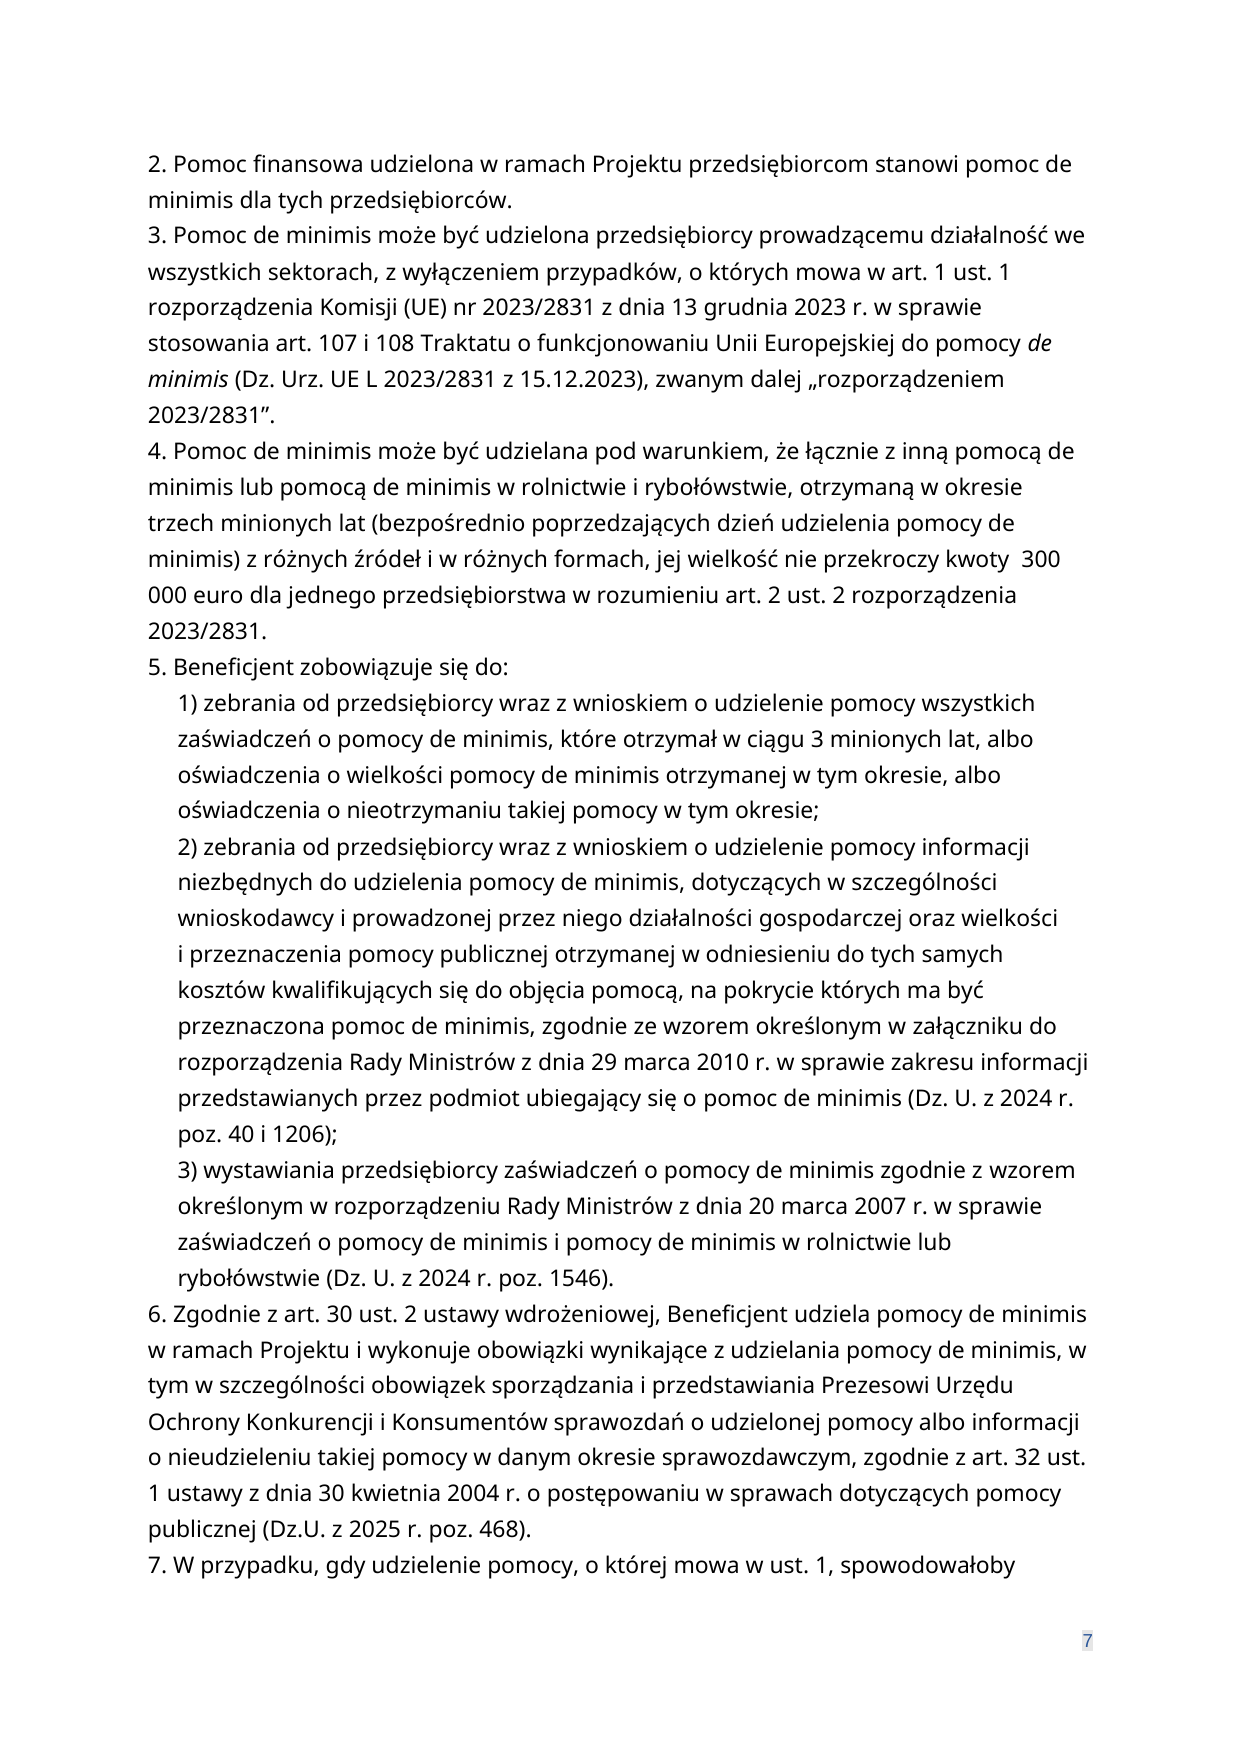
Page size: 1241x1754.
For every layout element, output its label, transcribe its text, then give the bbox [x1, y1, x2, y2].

text oświadczenia o nieotrzymaniu takiej pomocy w tym okresie; [177, 794, 1093, 826]
text 3) wystawiania przedsiębiorcy zaświadczeń o pomocy de minimis zgodnie z wzorem określonym w rozporządzeniu Rady Ministrów z dnia 20 marca 2007 r. w sprawie zaświadczeń o pomocy de minimis i pomocy de minimis w rolnictwie lub rybołówstwie (Dz. U. z 2024 r. poz. 1546). [177, 1154, 1093, 1293]
text 2) zebrania od przedsiębiorcy wraz z wnioskiem o udzielenie pomocy informacji [177, 830, 1093, 862]
text niezbędnych do udzielenia pomocy de minimis, dotyczących w szczególności [177, 866, 1093, 898]
text 6. Zgodnie z art. 30 ust. 2 ustawy wdrożeniowej, Beneficjent udziela pomocy de minimis w ramach Projektu i wykonuje obowiązki wynikające z udzielania pomocy de minimis, w tym w szczególności obowiązek sporządzania i przedstawiania Prezesowi Urzędu Ochrony Konkurencji i Konsumentów sprawozdań o udzielonej pomocy albo informacji o nieudzieleniu takiej pomocy w danym okresie sprawozdawczym, zgodnie z art. 32 ust. 1 ustawy z dnia 30 kwietnia 2004 r. o postępowaniu w sprawach dotyczących pomocy publicznej (Dz.U. z 2025 r. poz. 468). [148, 1298, 1093, 1544]
text 5. Beneficjent zobowiązuje się do: [148, 651, 1093, 682]
text 1) zebrania od przedsiębiorcy wraz z wnioskiem o udzielenie pomocy wszystkich [177, 687, 1093, 718]
text rozporządzenia Komisji (UE) nr 2023/2831 z dnia 13 grudnia 2023 r. w sprawie [148, 291, 1093, 323]
text wnioskodawcy i prowadzonej przez niego działalności gospodarczej oraz wielkości i przeznaczenia pomocy publicznej otrzymanej w odniesieniu do tych samych kosztów kwalifikujących się do objęcia pomocą, na pokrycie których ma być przeznaczona pomoc de minimis, zgodnie ze wzorem określonym w załączniku do rozporządzenia Rady Ministrów z dnia 29 marca 2010 r. w sprawie zakresu informacji przedstawianych przez podmiot ubiegający się o pomoc de minimis (Dz. U. z 2024 r. poz. 40 i 1206); [177, 902, 1093, 1149]
text zaświadczeń o pomocy de minimis, które otrzymał w ciągu 3 minionych lat, albo [177, 723, 1093, 754]
text 7. W przypadku, gdy udzielenie pomocy, o której mowa w ust. 1, spowodowałoby [148, 1549, 1093, 1580]
text 4. Pomoc de minimis może być udzielana pod warunkiem, że łącznie z inną pomocą de minimis lub pomocą de minimis w rolnictwie i rybołówstwie, otrzymaną w okresie trzech minionych lat (bezpośrednio poprzedzających dzień udzielenia pomocy de minimis) z różnych źródeł i w różnych formach, jej wielkość nie przekroczy kwoty 300 000 euro dla jednego przedsiębiorstwa w rozumieniu art. 2 ust. 2 rozporządzenia 2023/2831. [148, 435, 1093, 646]
text 3. Pomoc de minimis może być udzielona przedsiębiorcy prowadzącemu działalność we wszystkich sektorach, z wyłączeniem przypadków, o których mowa w art. 1 ust. 1 [148, 219, 1093, 287]
text stosowania art. 107 i 108 Traktatu o funkcjonowaniu Unii Europejskiej do pomocy de minimis (Dz. Urz. UE L 2023/2831 z 15.12.2023), zwanym dalej „rozporządzeniem 2023/2831”. [148, 327, 1093, 430]
text 2. Pomoc finansowa udzielona w ramach Projektu przedsiębiorcom stanowi pomoc de minimis dla tych przedsiębiorców. [148, 148, 1093, 215]
text oświadczenia o wielkości pomocy de minimis otrzymanej w tym okresie, albo [177, 758, 1093, 790]
